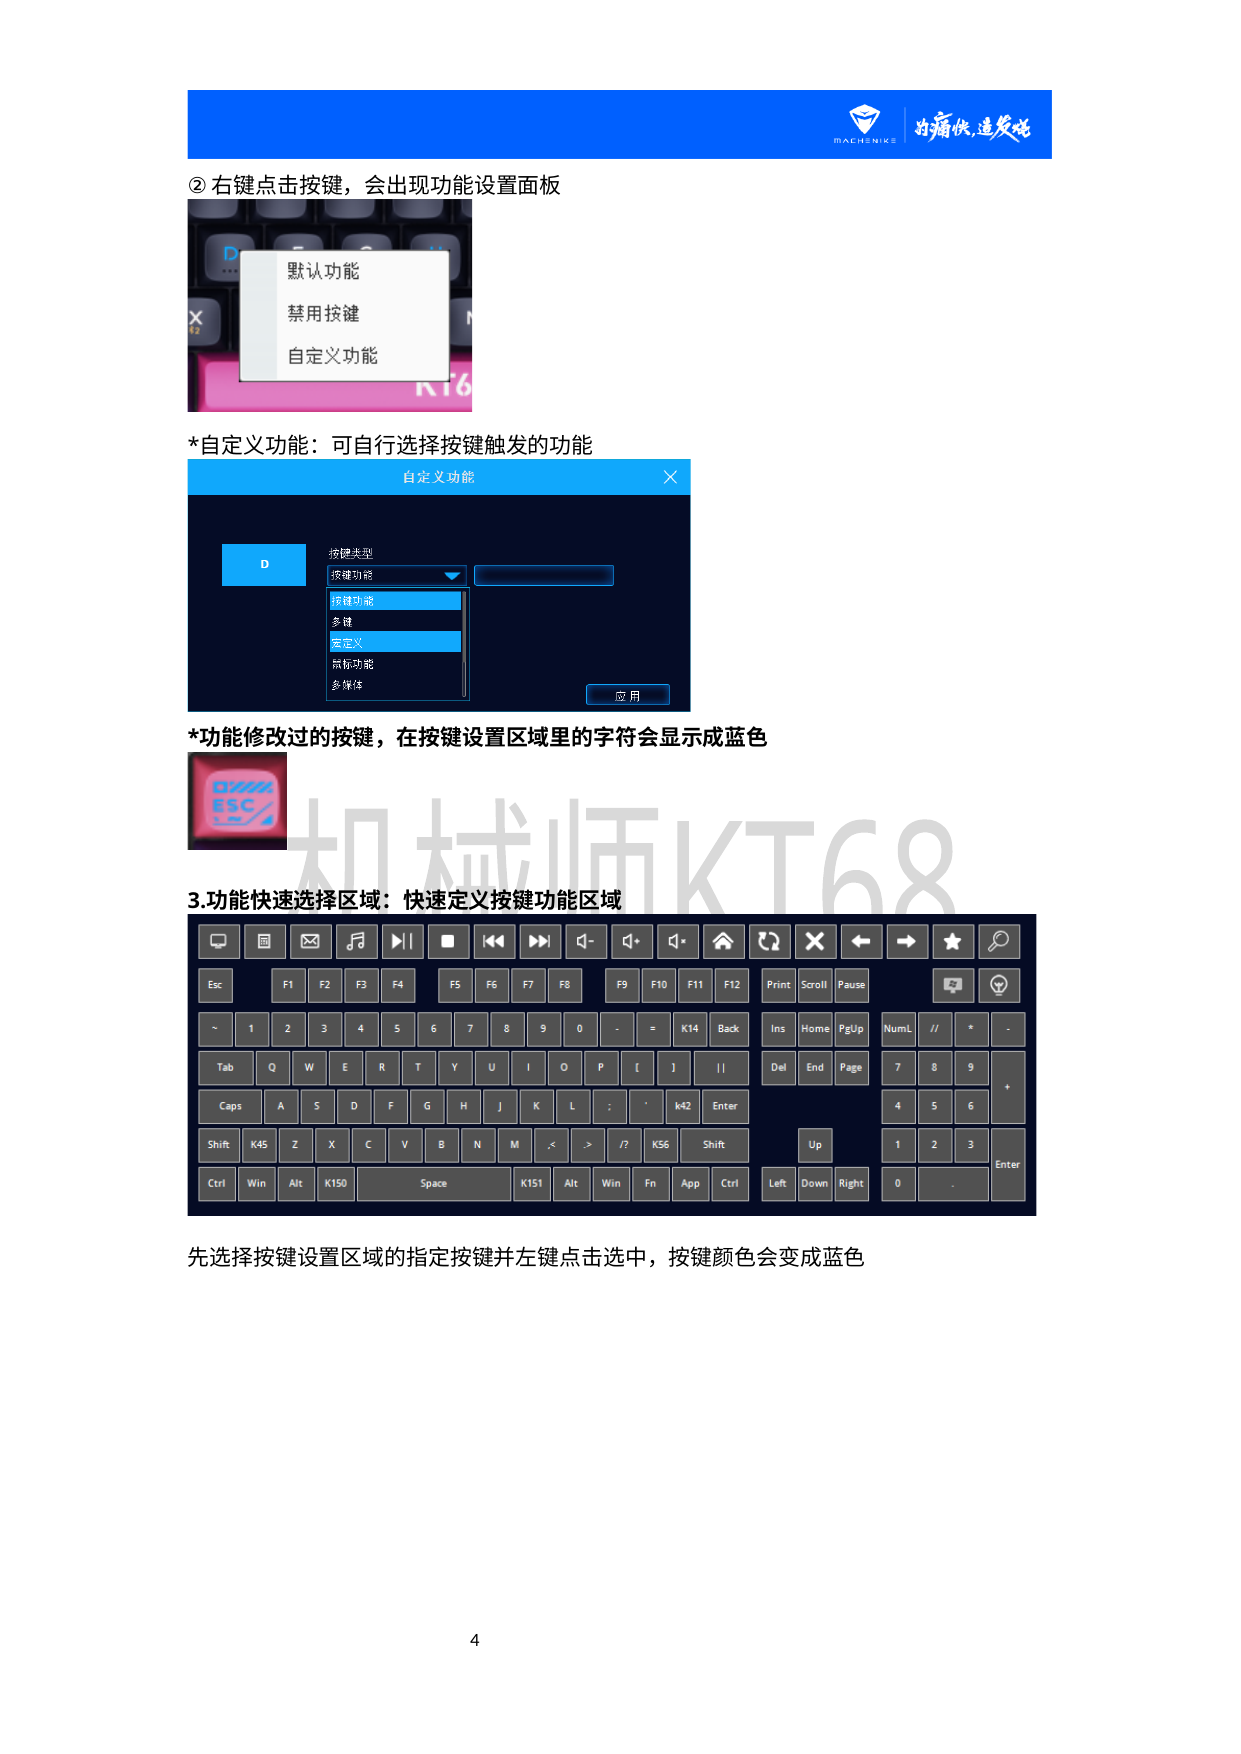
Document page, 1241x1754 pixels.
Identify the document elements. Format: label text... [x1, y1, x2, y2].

list 3.功能快速选择区域：快速定义按键功能区域 [187, 882, 1053, 915]
list ②右键点击按键，会出现功能设置面板 [187, 167, 1053, 200]
picture [187, 461, 691, 712]
picture [187, 752, 287, 850]
picture [187, 914, 1037, 1216]
list *功能修改过的按键，在按键设置区域里的字符会显示成蓝色 [187, 720, 1053, 752]
picture [187, 90, 1052, 159]
list 先选择按键设置区域的指定按键并左键点击选中，按键颜色会变成蓝色 [187, 1240, 1053, 1272]
picture [187, 199, 473, 412]
list *自定义功能：可自行选择按键触发的功能 [187, 427, 1053, 460]
